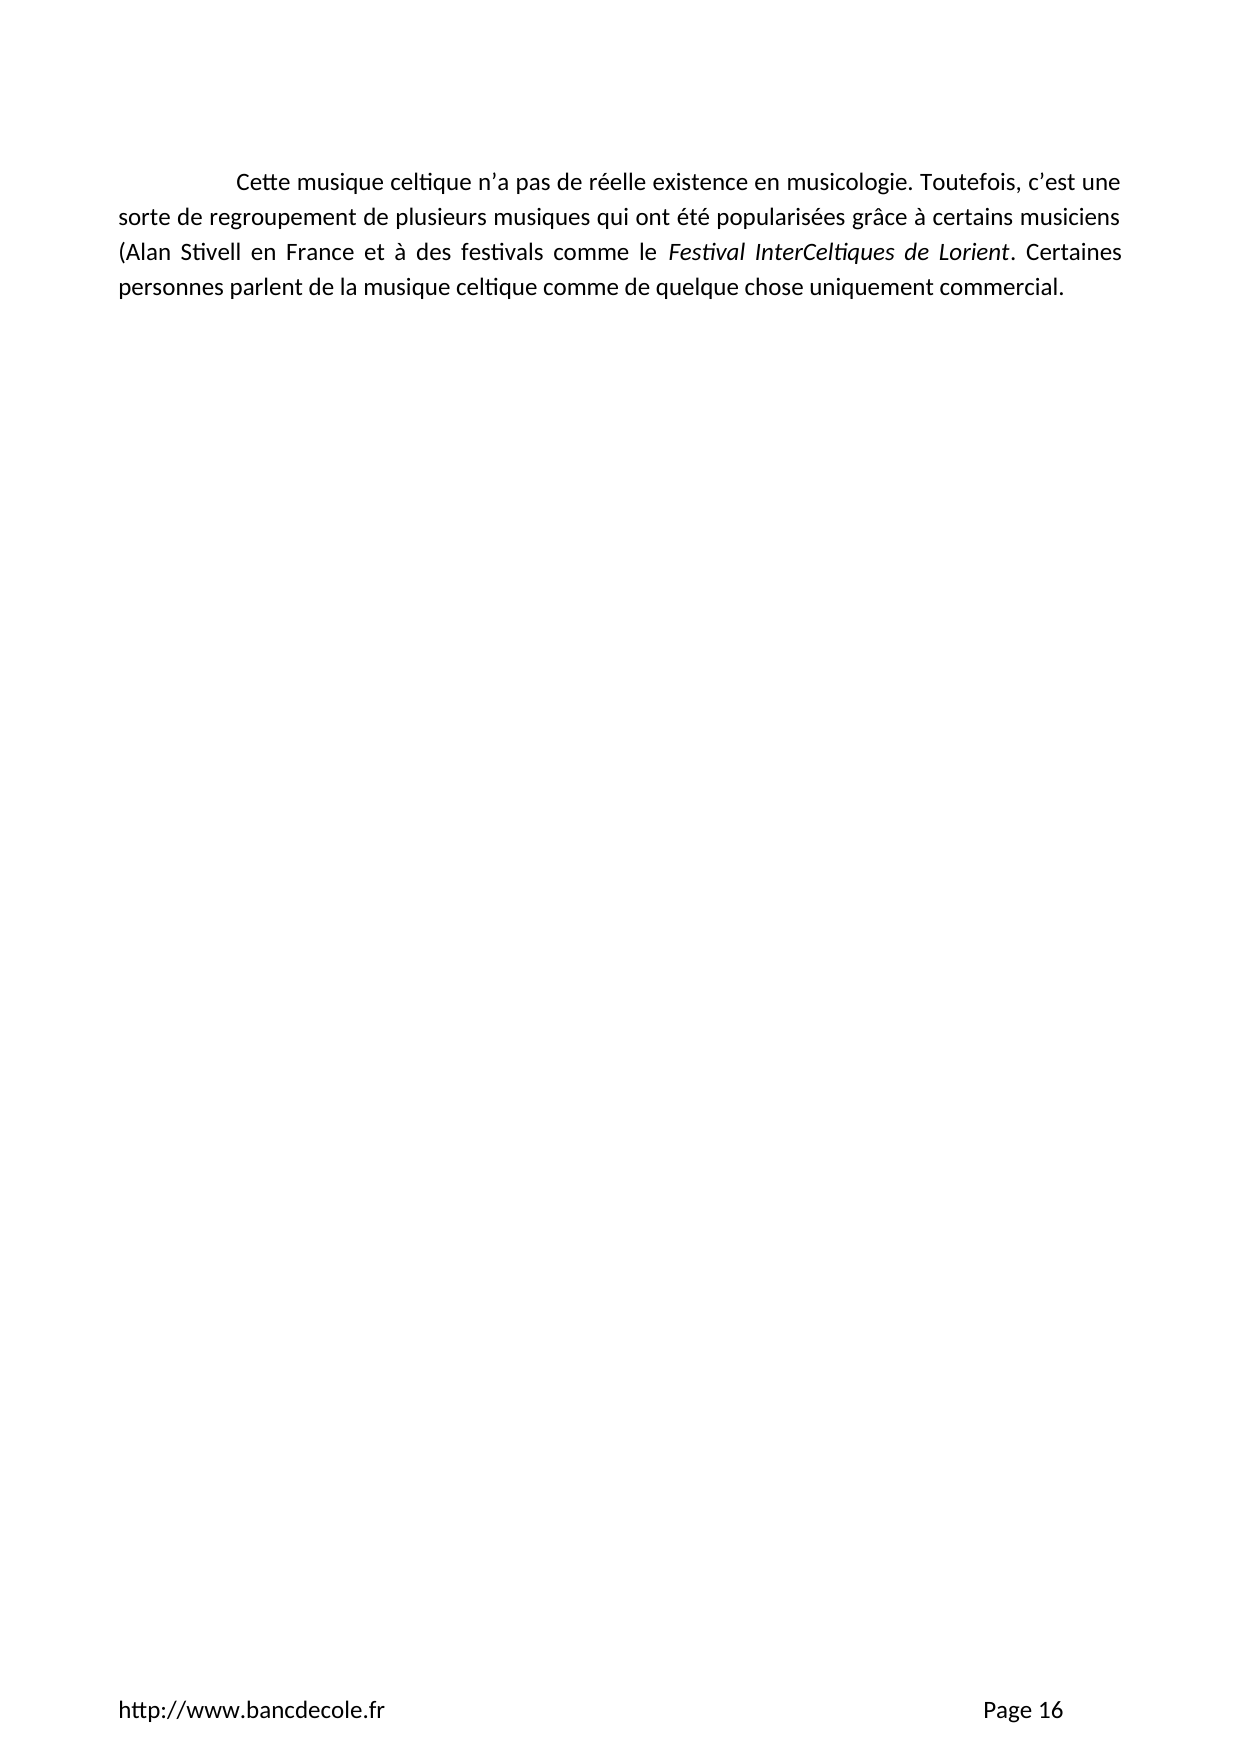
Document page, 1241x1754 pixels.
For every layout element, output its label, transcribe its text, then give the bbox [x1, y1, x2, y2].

text Cette musique celtique n’a pas de réelle existence en musicologie. Toutefois, c’est une sorte de regroupement de plusieurs musiques qui ont été popularisées grâce à certains musiciens (Alan Stivell en France et à des festivals comme le Festival InterCeltiques de Lorient. Certaines personnes parlent de la musique celtique comme de quelque chose uniquement commercial. [118, 166, 1122, 301]
